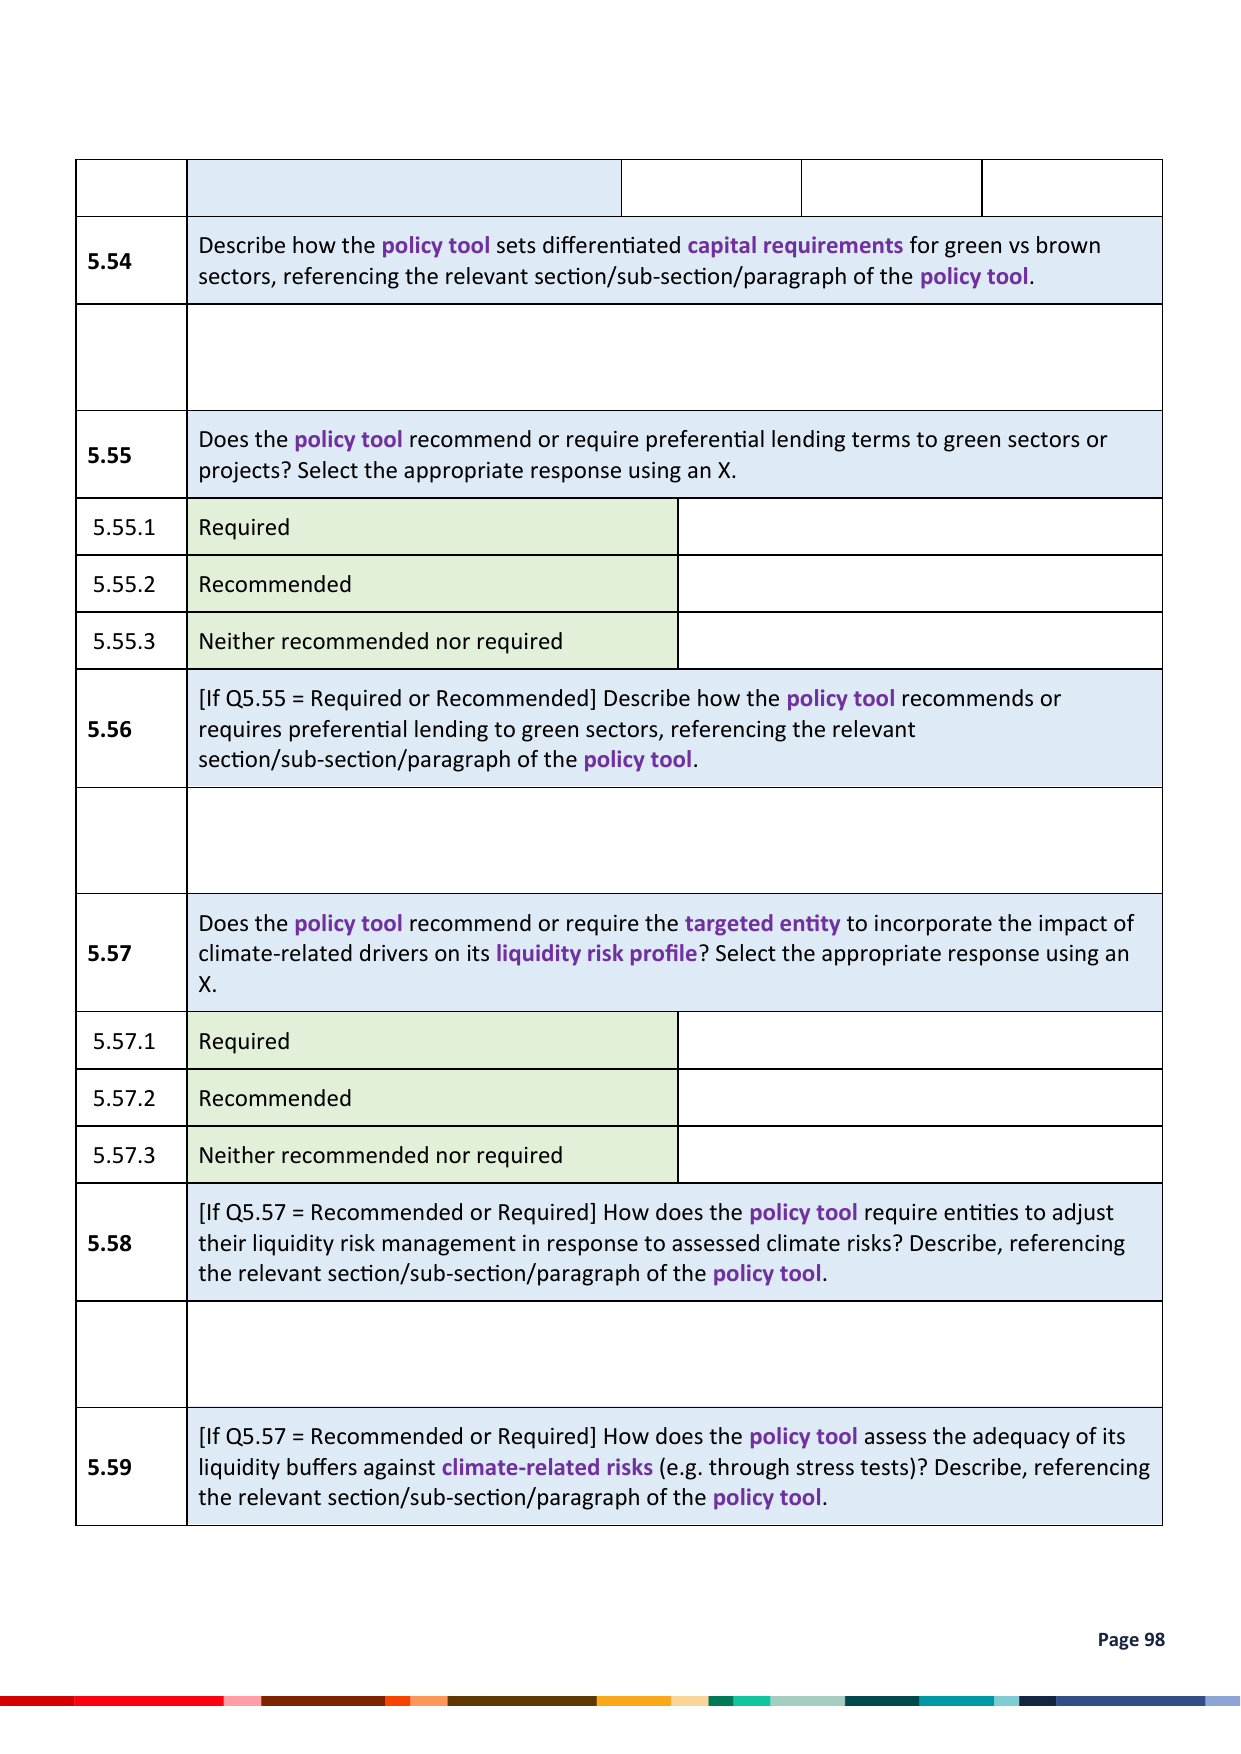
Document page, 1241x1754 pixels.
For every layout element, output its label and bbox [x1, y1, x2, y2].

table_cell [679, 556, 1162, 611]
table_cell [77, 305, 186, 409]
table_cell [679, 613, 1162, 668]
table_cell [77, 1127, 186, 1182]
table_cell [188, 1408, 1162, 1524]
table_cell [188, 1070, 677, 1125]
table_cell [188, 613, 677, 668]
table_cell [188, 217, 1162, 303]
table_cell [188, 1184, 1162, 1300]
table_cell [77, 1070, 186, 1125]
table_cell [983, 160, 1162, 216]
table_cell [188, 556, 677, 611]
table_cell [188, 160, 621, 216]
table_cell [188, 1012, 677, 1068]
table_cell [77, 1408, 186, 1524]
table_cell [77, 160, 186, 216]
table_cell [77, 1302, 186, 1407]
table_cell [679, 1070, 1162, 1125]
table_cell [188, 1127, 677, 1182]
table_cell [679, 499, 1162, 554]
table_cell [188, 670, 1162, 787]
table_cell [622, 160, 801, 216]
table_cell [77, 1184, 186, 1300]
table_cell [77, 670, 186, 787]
picture [0, 1696, 1241, 1706]
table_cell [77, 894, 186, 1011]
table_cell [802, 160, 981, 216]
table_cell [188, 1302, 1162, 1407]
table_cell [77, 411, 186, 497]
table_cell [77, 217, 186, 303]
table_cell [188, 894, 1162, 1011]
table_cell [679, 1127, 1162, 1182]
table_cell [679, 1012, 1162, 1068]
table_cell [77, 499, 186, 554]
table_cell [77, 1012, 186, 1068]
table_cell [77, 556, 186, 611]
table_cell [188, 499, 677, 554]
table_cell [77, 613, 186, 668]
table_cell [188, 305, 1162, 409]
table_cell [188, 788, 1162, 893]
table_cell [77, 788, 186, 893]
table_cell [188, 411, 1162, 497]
